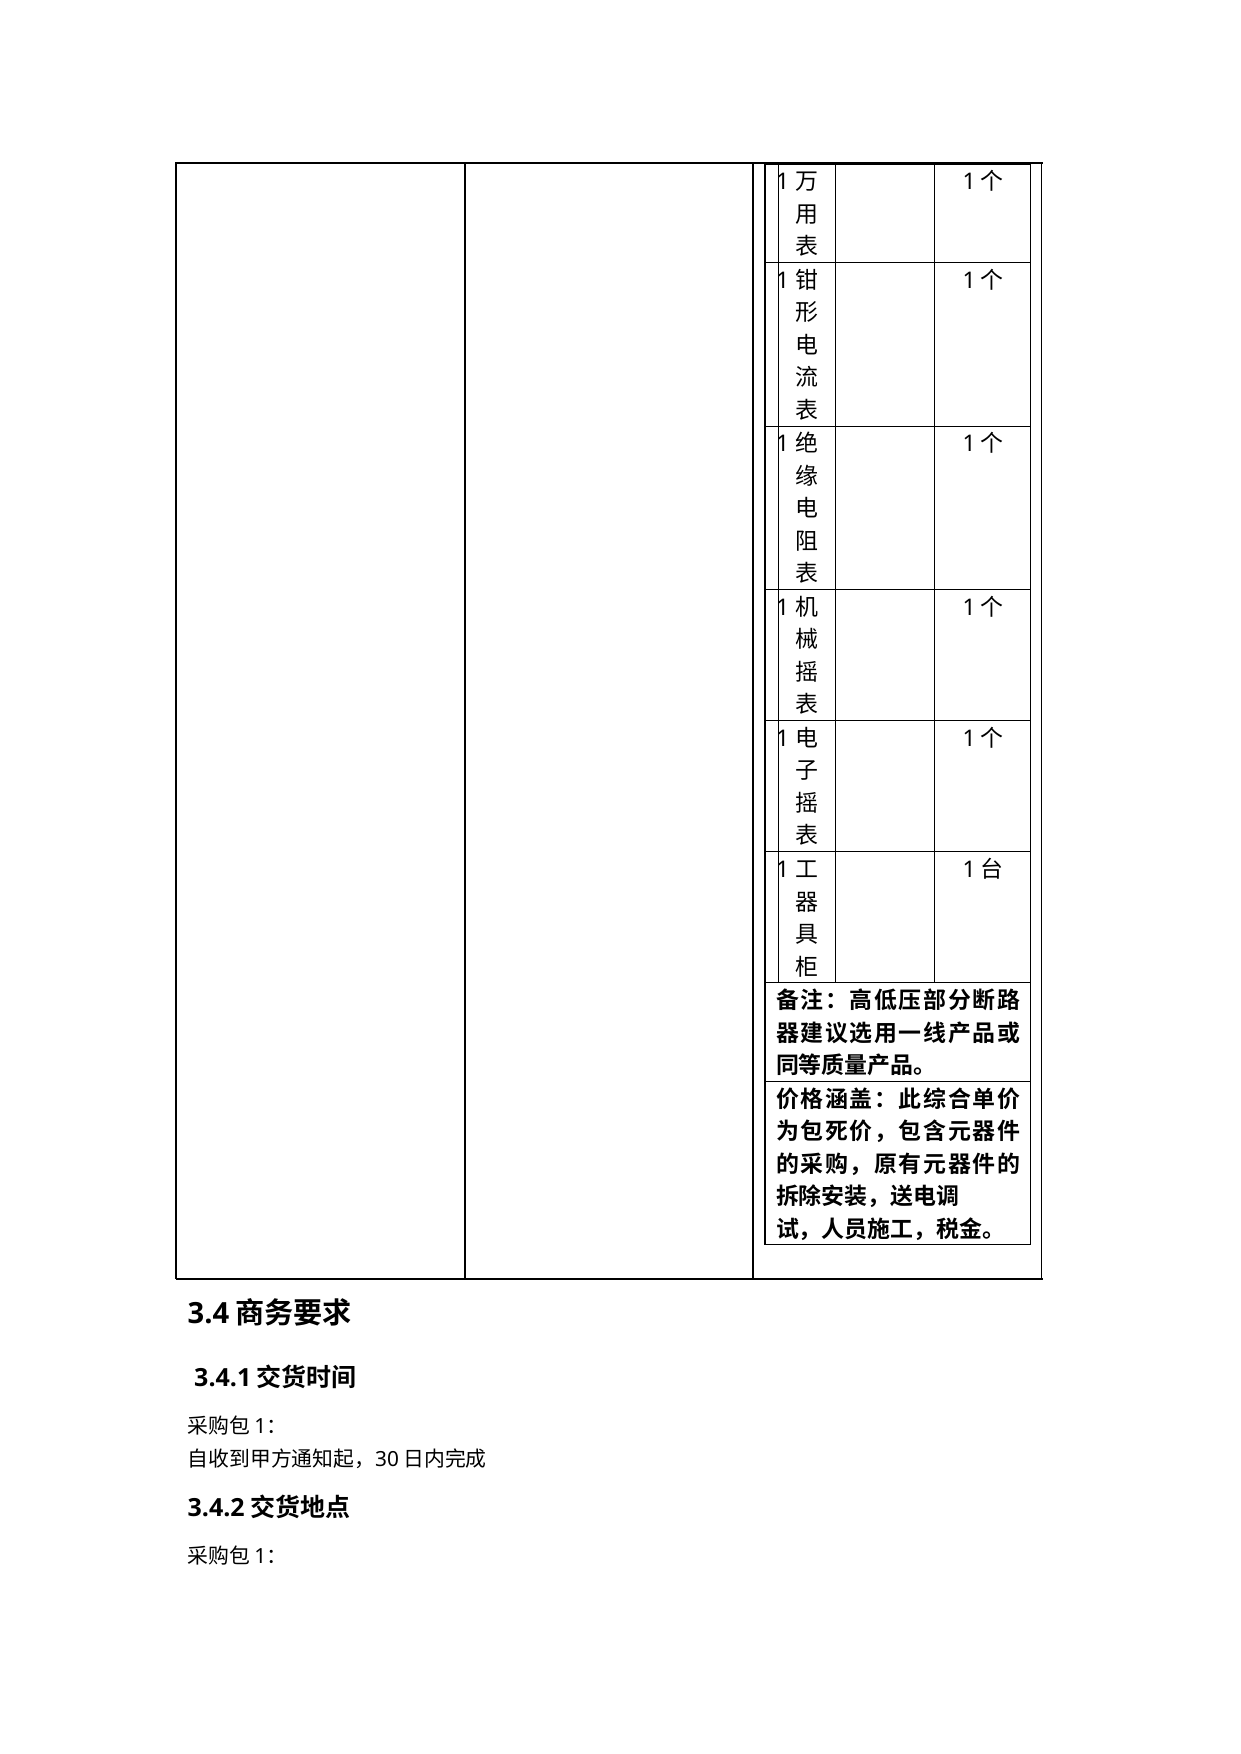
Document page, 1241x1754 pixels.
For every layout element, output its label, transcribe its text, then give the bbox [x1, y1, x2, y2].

table_cell 1 [177, 164, 464, 1278]
text 3.4.1交货时间 [187, 1344, 1053, 1409]
text 自收到甲方通知起，30日内完成 [187, 1442, 1053, 1474]
text 采购包1： [187, 1539, 1053, 1572]
text 采购包1： [187, 1409, 1053, 1442]
text 3.4.2交货地点 [187, 1474, 1053, 1539]
table_cell ★ [466, 164, 752, 1278]
text 3.4商务要求 [187, 1279, 1053, 1344]
table_cell 核心产品为电力电缆4x120+1x70规格 电力电缆清单 电缆桥架清单 低压配电箱清单 注：因电缆价格受铜价变化的影响，现规定以投标当月的铜价平均价为铜价基准价，履行合同后，当市场价正副偏离基准价的20%以上（不含 20%），甲方或乙方有权根据当前市场价格解除合同。 配电室主要元器件清单 [754, 164, 1041, 1278]
